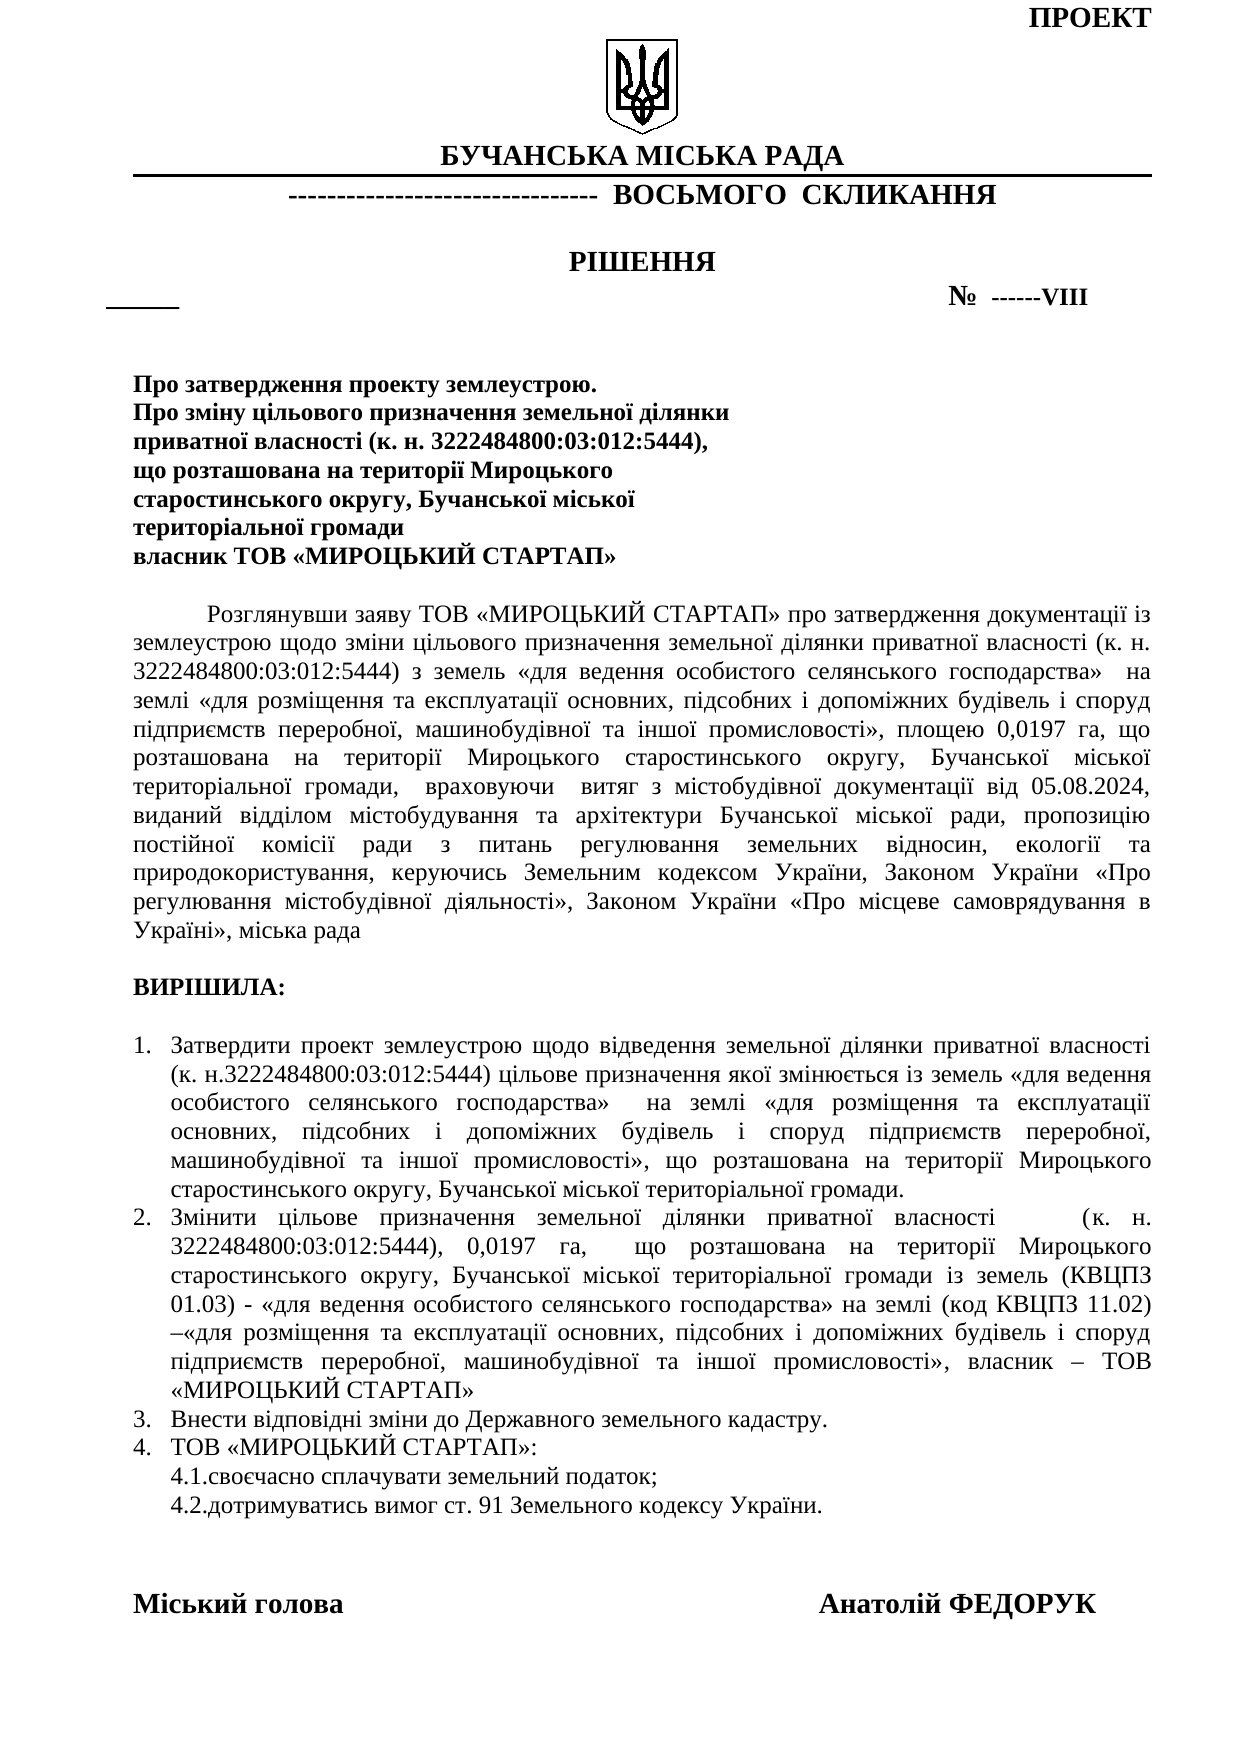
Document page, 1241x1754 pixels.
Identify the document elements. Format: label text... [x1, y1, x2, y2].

text БУЧАНСЬКА МІСЬКА РАДА [133, 138, 1152, 174]
text територіальної громади [133, 512, 1152, 541]
text власник ТОВ «МИРОЦЬКИЙ СТАРТАП» [133, 541, 1152, 570]
text РІШЕННЯ [133, 244, 1152, 278]
list 4.2.дотримуватись вимог ст. 91 Земельного кодексу України. [170, 1490, 1152, 1519]
text Розглянувши заяву ТОВ «МИРОЦЬКИЙ СТАРТАП» про затвердження документації із землеустрою щодо зміни цільового призначення земельної ділянки приватної власності (к. н. 3222484800:03:012:5444) з земель «для ведення особистого селянського господарства» на землі «для розміщення та експлуатації основних, підсобних і допоміжних будівель і споруд підприємств переробної, машинобудівної та іншої промисловості», площею 0,0197 га, що розташована на території Мироцького старостинського округу, Бучанської міської територіальної громади, враховуючи витяг з містобудівної документації від 05.08.2024, виданий відділом містобудування та архітектури Бучанської міської ради, пропозицію постійної комісії ради з питань регулювання земельних відносин, екології та природокористування, керуючись Земельним кодексом України, Законом України «Про регулювання містобудівної діяльності», Законом України «Про місцеве самоврядування в Україні», міська рада [133, 599, 1152, 944]
text _____ № ------VIІІ [106, 278, 1152, 311]
list 4.1.своєчасно сплачувати земельний податок; [170, 1461, 1152, 1490]
list Затвердити проект землеустрою щодо відведення земельної ділянки приватної власності (к. н.3222484800:03:012:5444) цільове призначення якої змінюється із земель «для ведення особистого селянського господарства» на землі «для розміщення та експлуатації основних, підсобних і допоміжних будівель і споруд підприємств переробної, машинобудівної та іншої промисловості», що розташована на території Мироцького старостинського округу, Бучанської міської територіальної громади. [133, 1030, 1152, 1202]
text приватної власності (к. н. 3222484800:03:012:5444), [133, 426, 1152, 455]
text ПРОЕКТ [133, 0, 1152, 33]
text Міський голова Анатолій ФЕДОРУК [133, 1586, 1152, 1619]
text Про зміну цільового призначення земельної ділянки [133, 397, 1152, 426]
text що розташована на території Мироцького [133, 455, 1152, 484]
text старостинського округу, Бучанської міської [133, 484, 1152, 512]
list Змінити цільове призначення земельної ділянки приватної власності (к. н. 3222484800:03:012:5444), 0,0197 га, що розташована на території Мироцького старостинського округу, Бучанської міської територіальної громади із земель (КВЦПЗ 01.03) - «для ведення особистого селянського господарства» на землі (код КВЦПЗ 11.02) –«для розміщення та експлуатації основних, підсобних і допоміжних будівель і споруд підприємств переробної, машинобудівної та іншої промисловості», власник – ТОВ «МИРОЦЬКИЙ СТАРТАП» [133, 1202, 1152, 1404]
text -------------------------------- ВОСЬМОГО СКЛИКАННЯ [133, 177, 1152, 211]
text ВИРІШИЛА: [133, 972, 1152, 1001]
text Про затвердження проекту землеустрою. [133, 369, 1152, 397]
list Внести відповідні зміни до Державного земельного кадастру. [133, 1404, 1152, 1432]
list ТОВ «МИРОЦЬКИЙ СТАРТАП»: [133, 1432, 1152, 1461]
